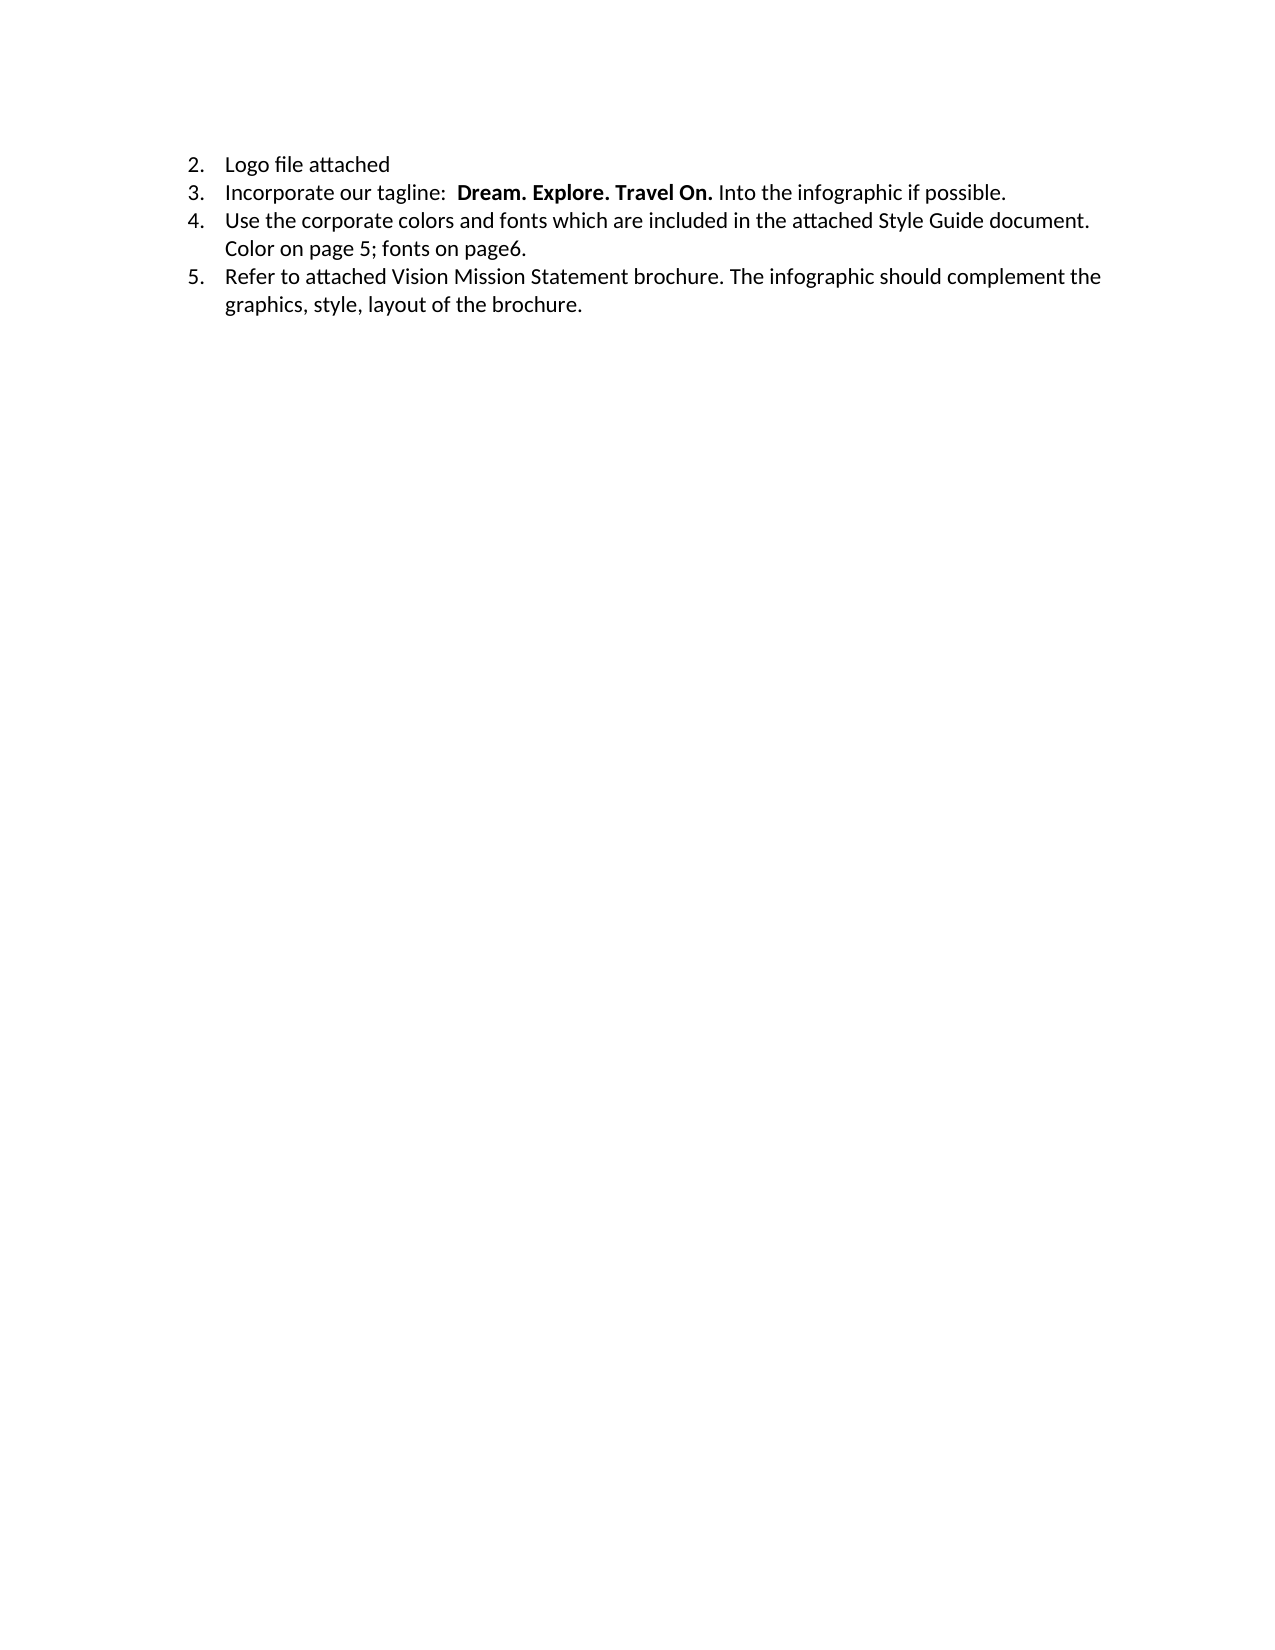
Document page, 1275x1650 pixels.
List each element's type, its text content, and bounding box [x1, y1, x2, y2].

list Incorporate our tagline: Dream. Explore. Travel On. Into the infographic if possible. [187, 178, 1125, 206]
list Refer to attached Vision Mission Statement brochure. The infographic should complement the graphics, style, layout of the brochure. [187, 262, 1125, 318]
list Logo file attached [187, 150, 1125, 178]
list Use the corporate colors and fonts which are included in the attached Style Guide document. Color on page 5; fonts on page6. [187, 206, 1125, 262]
